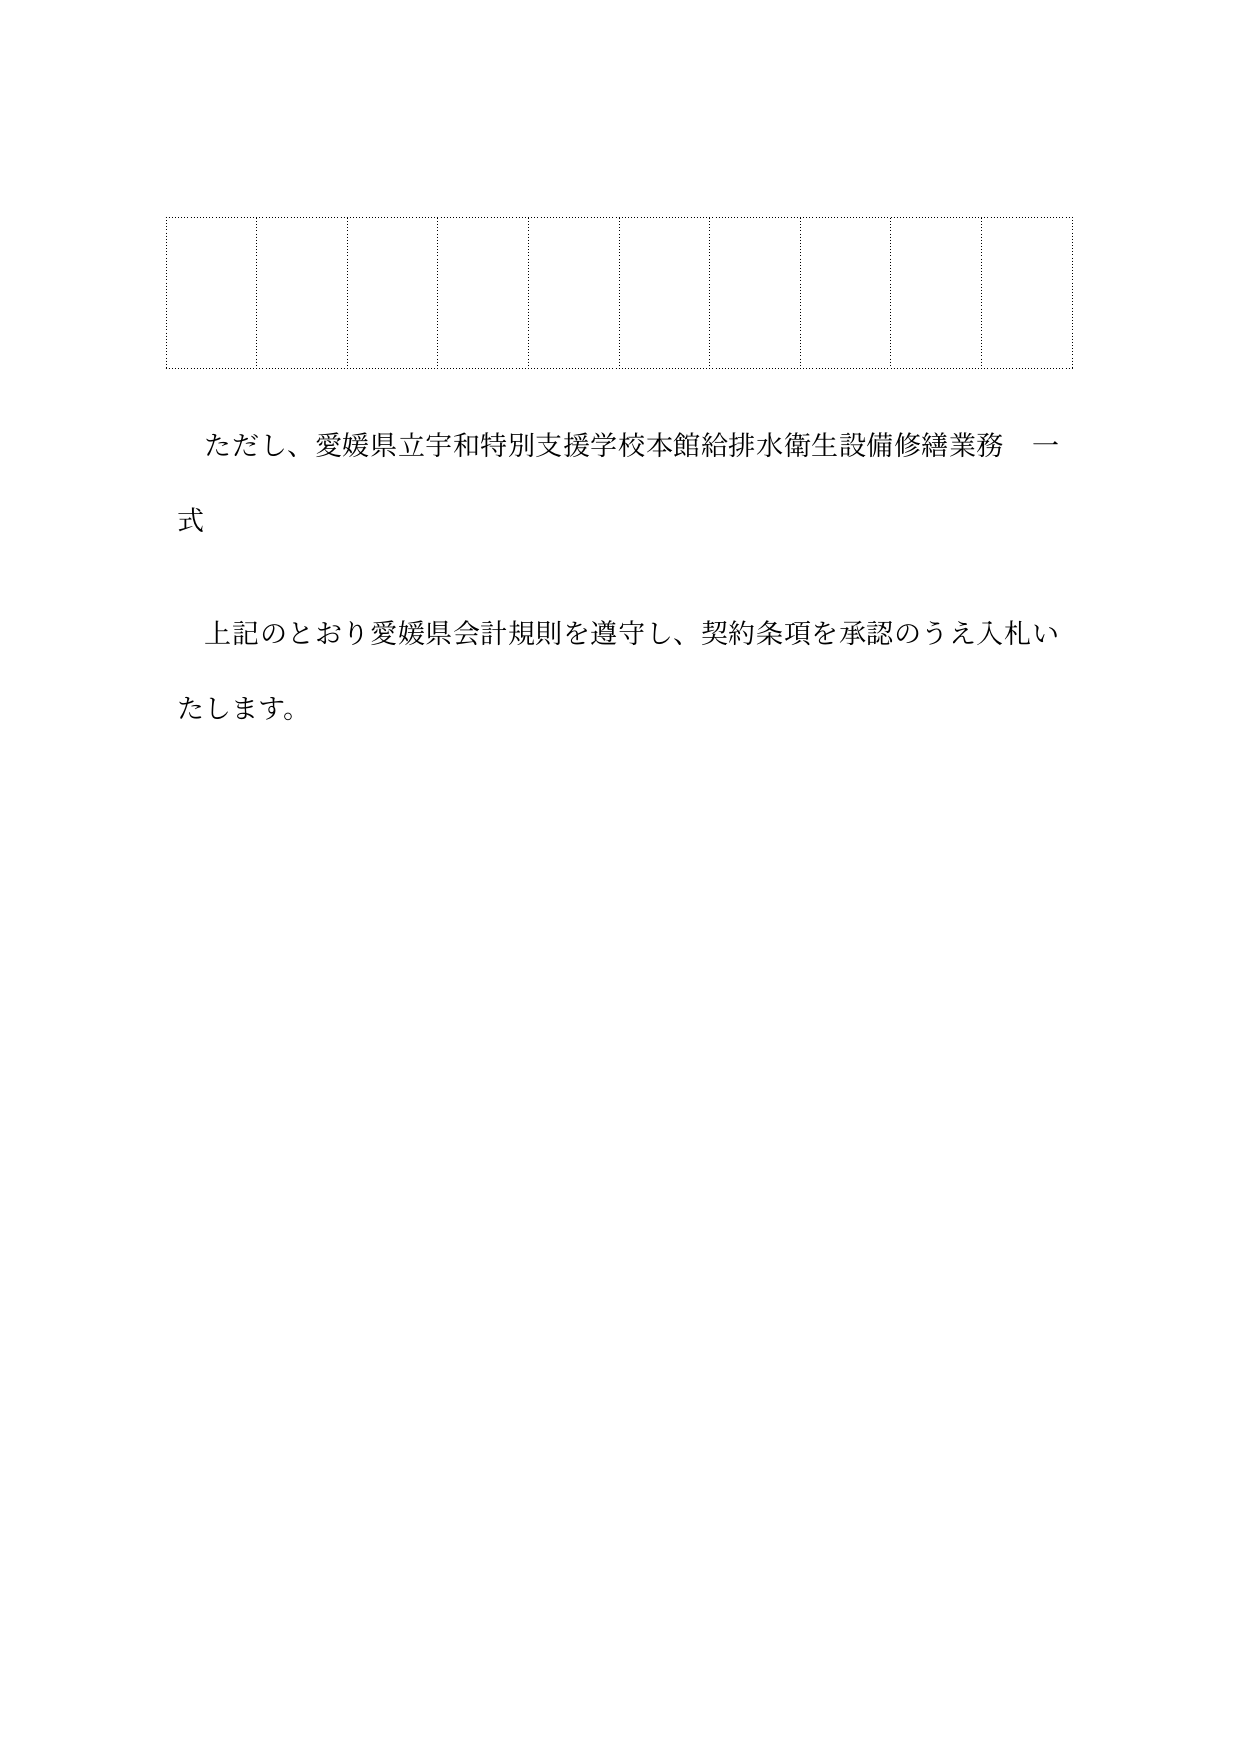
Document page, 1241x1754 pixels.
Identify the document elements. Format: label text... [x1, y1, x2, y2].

table_header 百万 [438, 217, 528, 368]
table_header 憶 [257, 217, 347, 368]
table_header 千 [710, 217, 800, 368]
table_header 拾 [891, 217, 982, 368]
table_header 拾万 [529, 217, 619, 368]
table_header 万 [619, 217, 710, 368]
table_header 拾億 [166, 217, 257, 368]
text 上記のとおり愛媛県会計規則を遵守し、契約条項を承認のうえ入札いたします。 [177, 594, 1063, 744]
table_header 千万 [347, 217, 438, 368]
text ただし、愛媛県立宇和特別支援学校本館給排水衛生設備修繕業務 一式 [177, 406, 1063, 556]
table_header 百 [800, 217, 891, 368]
table_header 円 [982, 217, 1072, 368]
